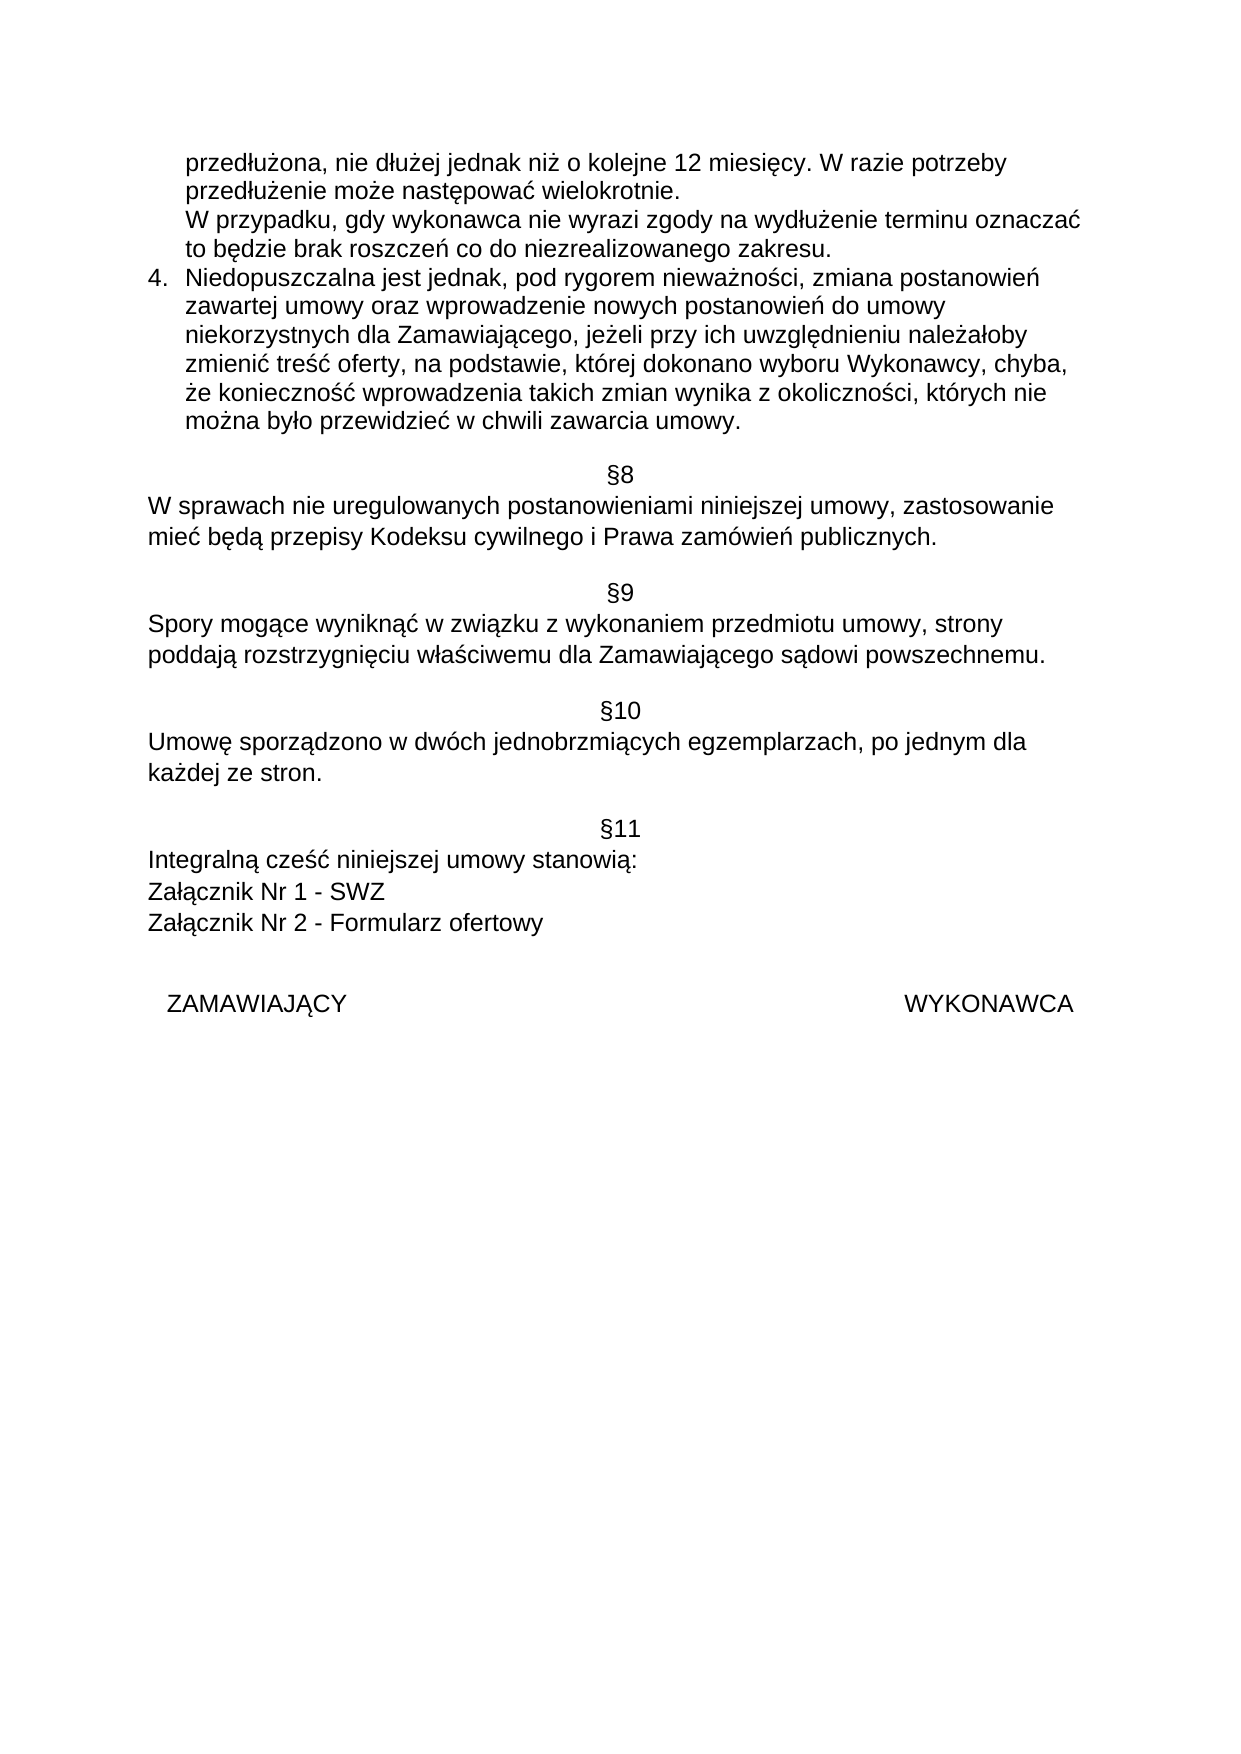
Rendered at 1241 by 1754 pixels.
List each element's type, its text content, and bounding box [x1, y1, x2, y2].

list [148, 148, 1093, 205]
text W przypadku, gdy wykonawca nie wyrazi zgody na wydłużenie terminu oznaczać to będzie brak roszczeń co do niezrealizowanego zakresu. [185, 205, 1093, 263]
text Integralną cześć niniejszej umowy stanowią: [148, 846, 1093, 874]
list Niedopuszczalna jest jednak, pod rygorem nieważności, zmiana postanowień zawartej umowy oraz wprowadzenie nowych postanowień do umowy niekorzystnych dla Zamawiającego, jeżeli przy ich uwzględnieniu należałoby zmienić treść oferty, na podstawie, której dokonano wyboru Wykonawcy, chyba, że konieczność wprowadzenia takich zmian wynika z okoliczności, których nie można było przewidzieć w chwili zawarcia umowy. [148, 263, 1093, 435]
text ZAMAWIAJĄCY WYKONAWCA [148, 989, 1093, 1017]
text Spory mogące wyniknąć w związku z wykonaniem przedmiotu umowy, strony poddają rozstrzygnięciu właściwemu dla Zamawiającego sądowi powszechnemu. [148, 609, 1093, 669]
text Umowę sporządzono w dwóch jednobrzmiących egzemplarzach, po jednym dla każdej ze stron. [148, 727, 1093, 787]
text §8 [148, 460, 1093, 489]
text §10 [148, 696, 1093, 725]
text §9 [148, 578, 1093, 607]
text Załącznik Nr 1 - SWZ [148, 877, 1093, 905]
text §11 [148, 814, 1093, 843]
text Załącznik Nr 2 - Formularz ofertowy [148, 908, 1093, 936]
text W sprawach nie uregulowanych postanowieniami niniejszej umowy, zastosowanie mieć będą przepisy Kodeksu cywilnego i Prawa zamówień publicznych. [148, 491, 1093, 551]
